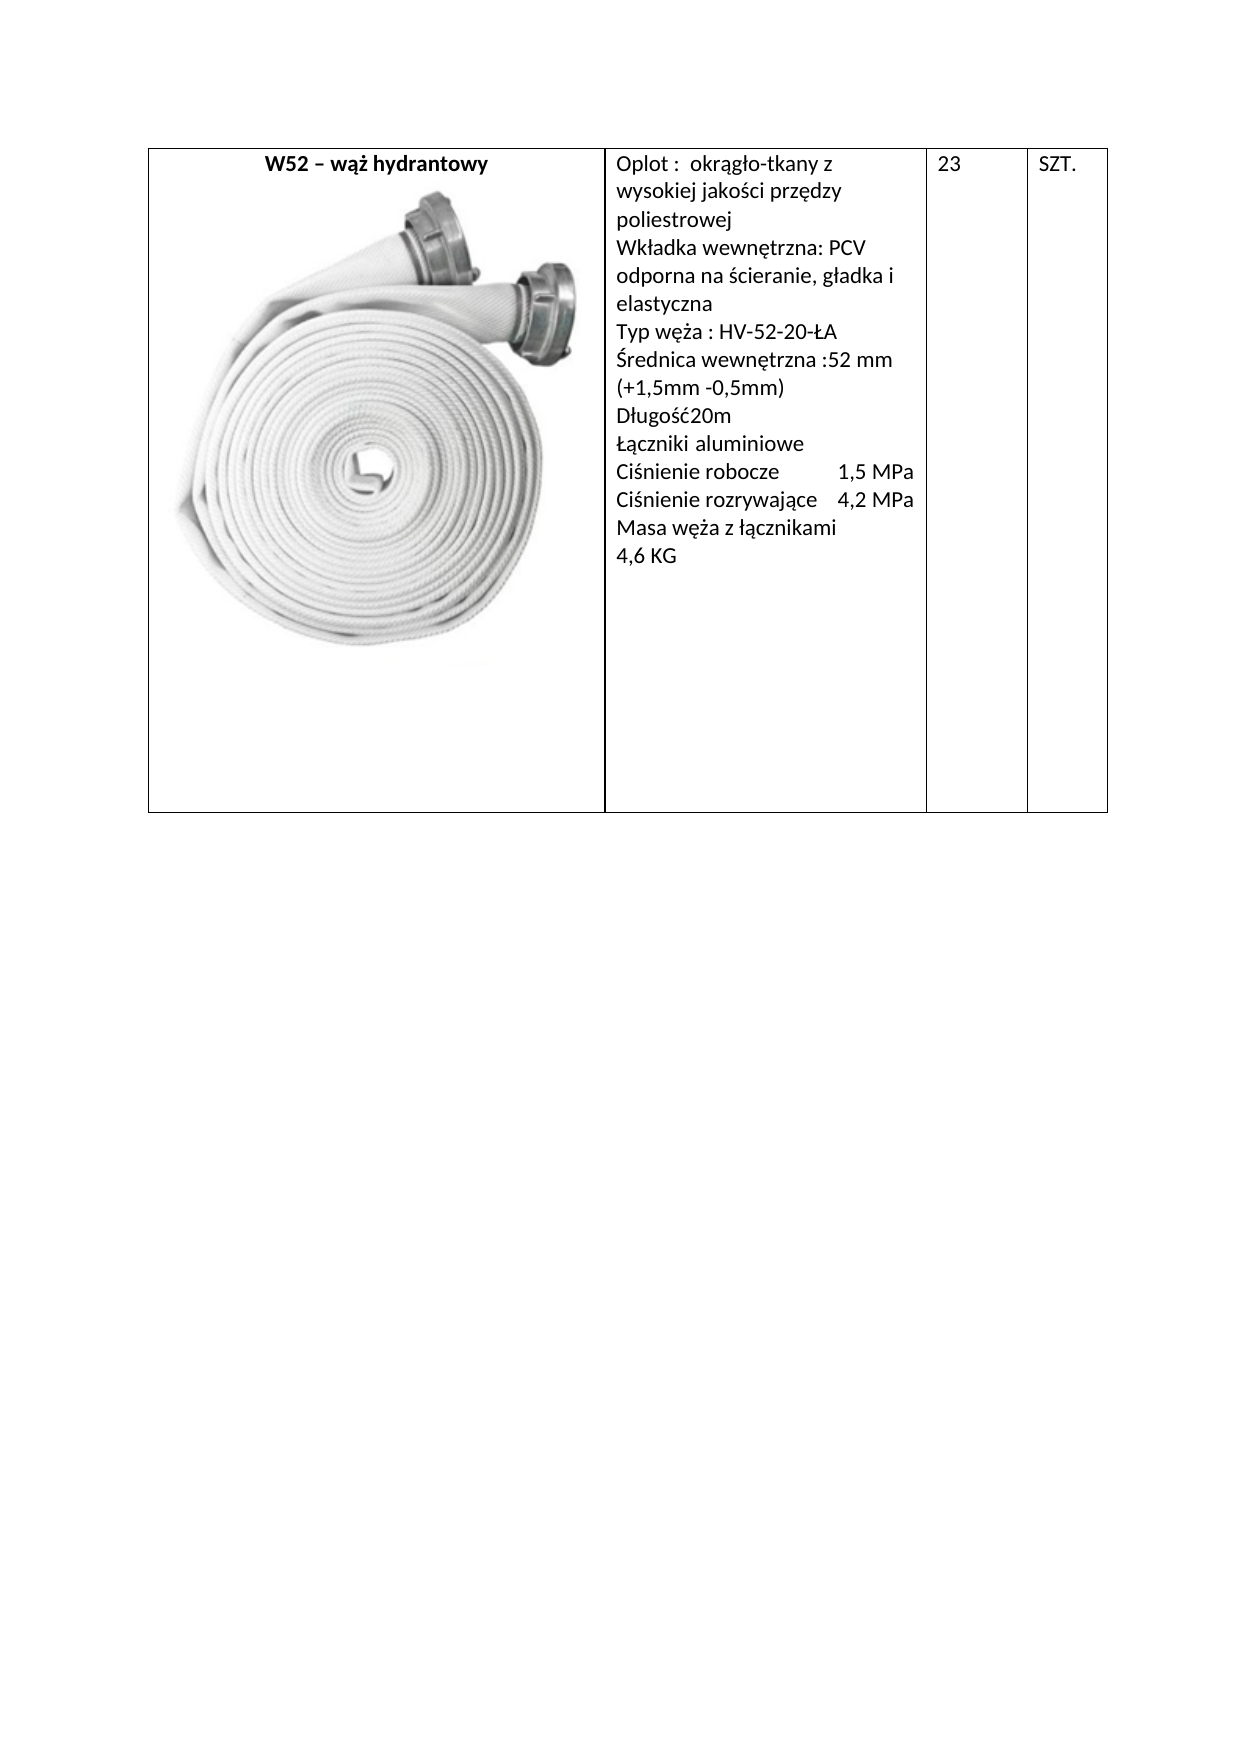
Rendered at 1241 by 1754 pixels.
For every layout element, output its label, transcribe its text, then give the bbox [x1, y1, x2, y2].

table_cell Oplot : okrągło-tkany z wysokiej jakości przędzy poliestrowej Wkładka wewnętrzna: PCV odporna na ścieranie, gładka i elastyczna Typ węża : HV-52-20-ŁA Średnica wewnętrzna :52 mm (+1,5mm -0,5mm) Długość 20m Łączniki aluminiowe Ciśnienie robocze 1,5 MPa Ciśnienie rozrywające 4,2 MPa Masa węża z łącznikami 4,6 KG [606, 149, 926, 812]
table_cell 23 [927, 149, 1027, 812]
picture [160, 176, 593, 666]
table_cell W52 – wąż hydrantowy [149, 149, 604, 812]
table_cell SZT. [1028, 149, 1107, 812]
